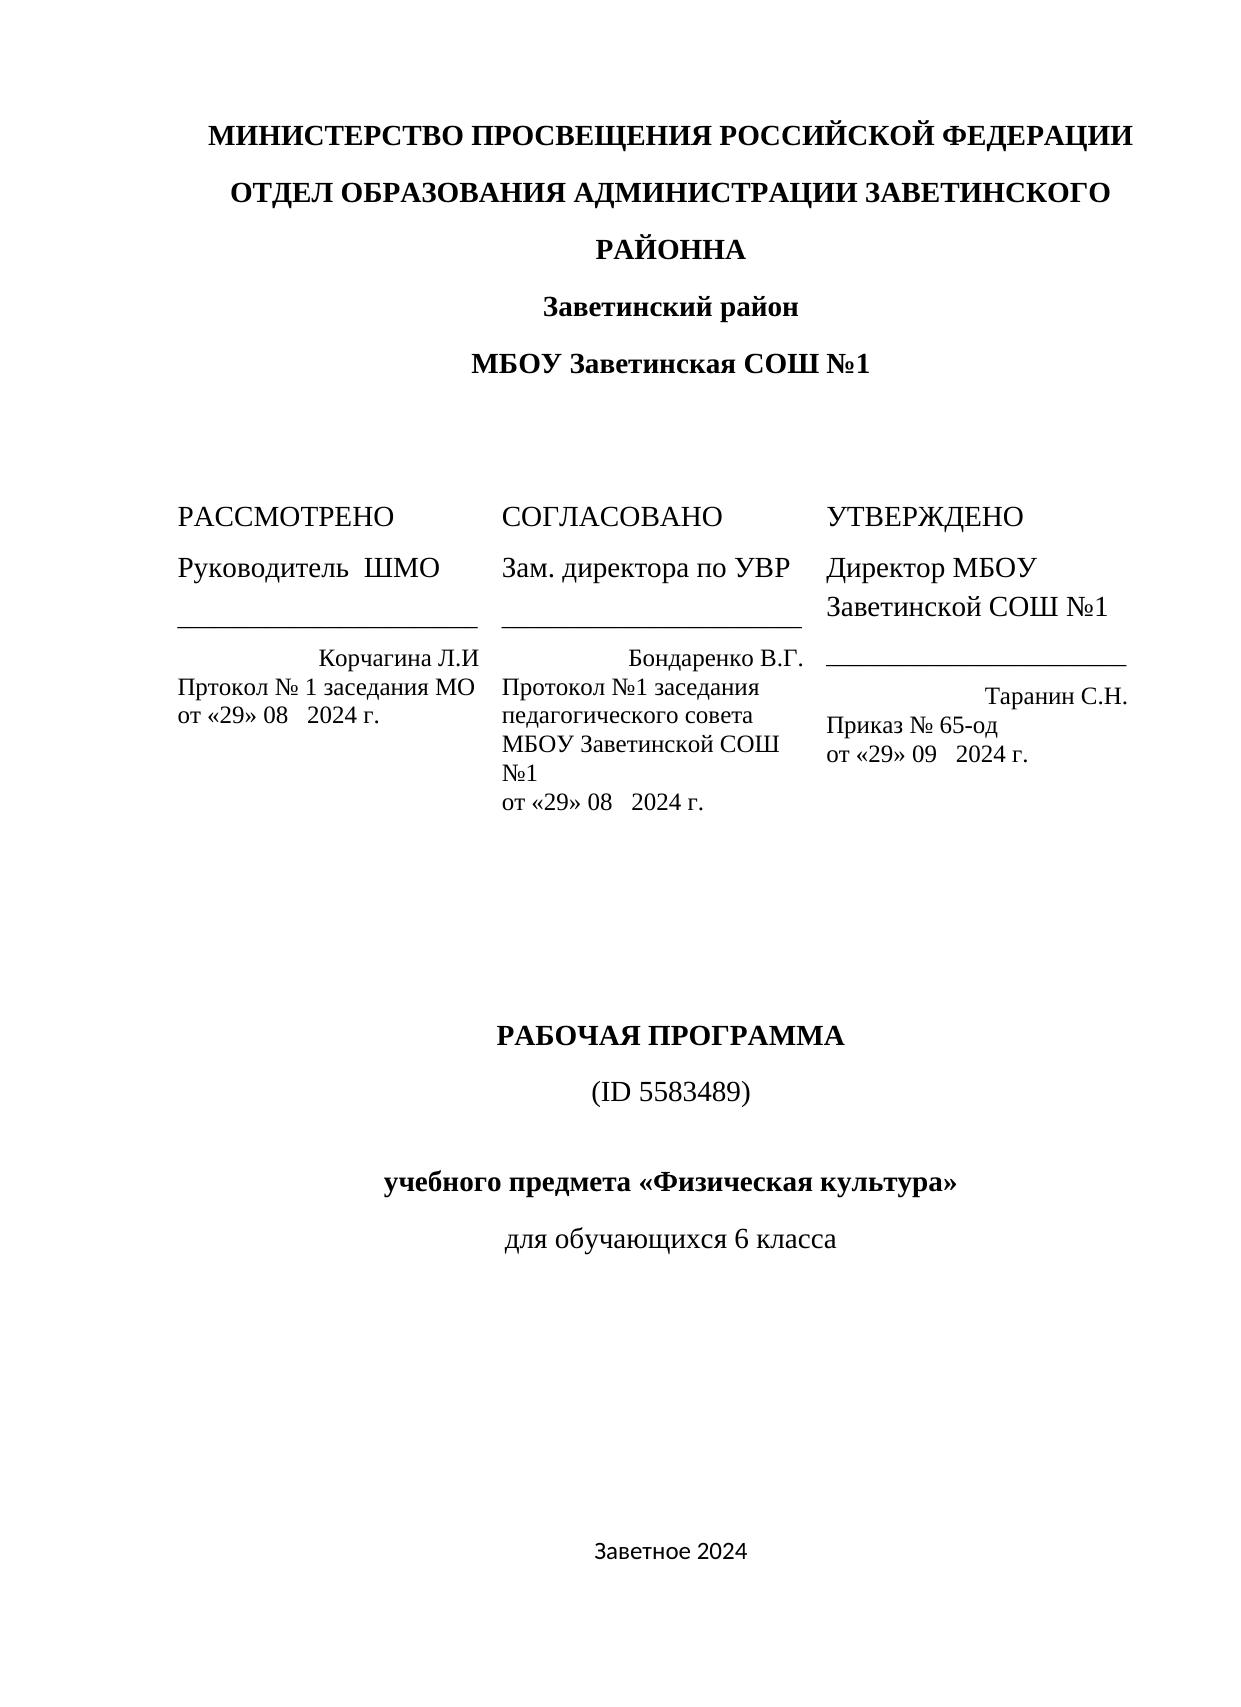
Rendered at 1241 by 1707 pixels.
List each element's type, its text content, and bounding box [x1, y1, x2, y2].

text МИНИСТЕРСТВО ПРОСВЕЩЕНИЯ РОССИЙСКОЙ ФЕДЕРАЦИИ [190, 118, 1152, 152]
text ОТДЕЛ ОБРАЗОВАНИЯ АДМИНИСТРАЦИИ ЗАВЕТИНСКОГО РАЙОННА [190, 175, 1152, 266]
text РАБОЧАЯ ПРОГРАММА [190, 1018, 1152, 1051]
text (ID 5583489) [190, 1074, 1152, 1108]
text учебного предмета «Физическая культура» [190, 1164, 1152, 1197]
text Заветное 2024 [190, 1535, 1152, 1566]
table_header УТВЕРЖДЕНО Директор МБОУ Заветинской СОШ №1 ________________________ Таранин С.Н. Приказ № 65-од от «29» 09 2024 г. [815, 500, 1139, 857]
table_header РАССМОТРЕНО Руководитель ШМО ________________________ Корчагина Л.И Пртокол № 1 заседания МО от «29» 08 2024 г. [166, 500, 490, 857]
text Заветинский район [190, 289, 1152, 323]
text МБОУ Заветинская СОШ №1 [190, 346, 1152, 379]
table_header СОГЛАСОВАНО Зам. директора по УВР ________________________ Бондаренко В.Г. Протокол №1 заседания педагогического совета МБОУ Заветинской СОШ №1 от «29» 08 2024 г. [490, 500, 815, 857]
text для обучающихся 6 класса [190, 1221, 1152, 1254]
